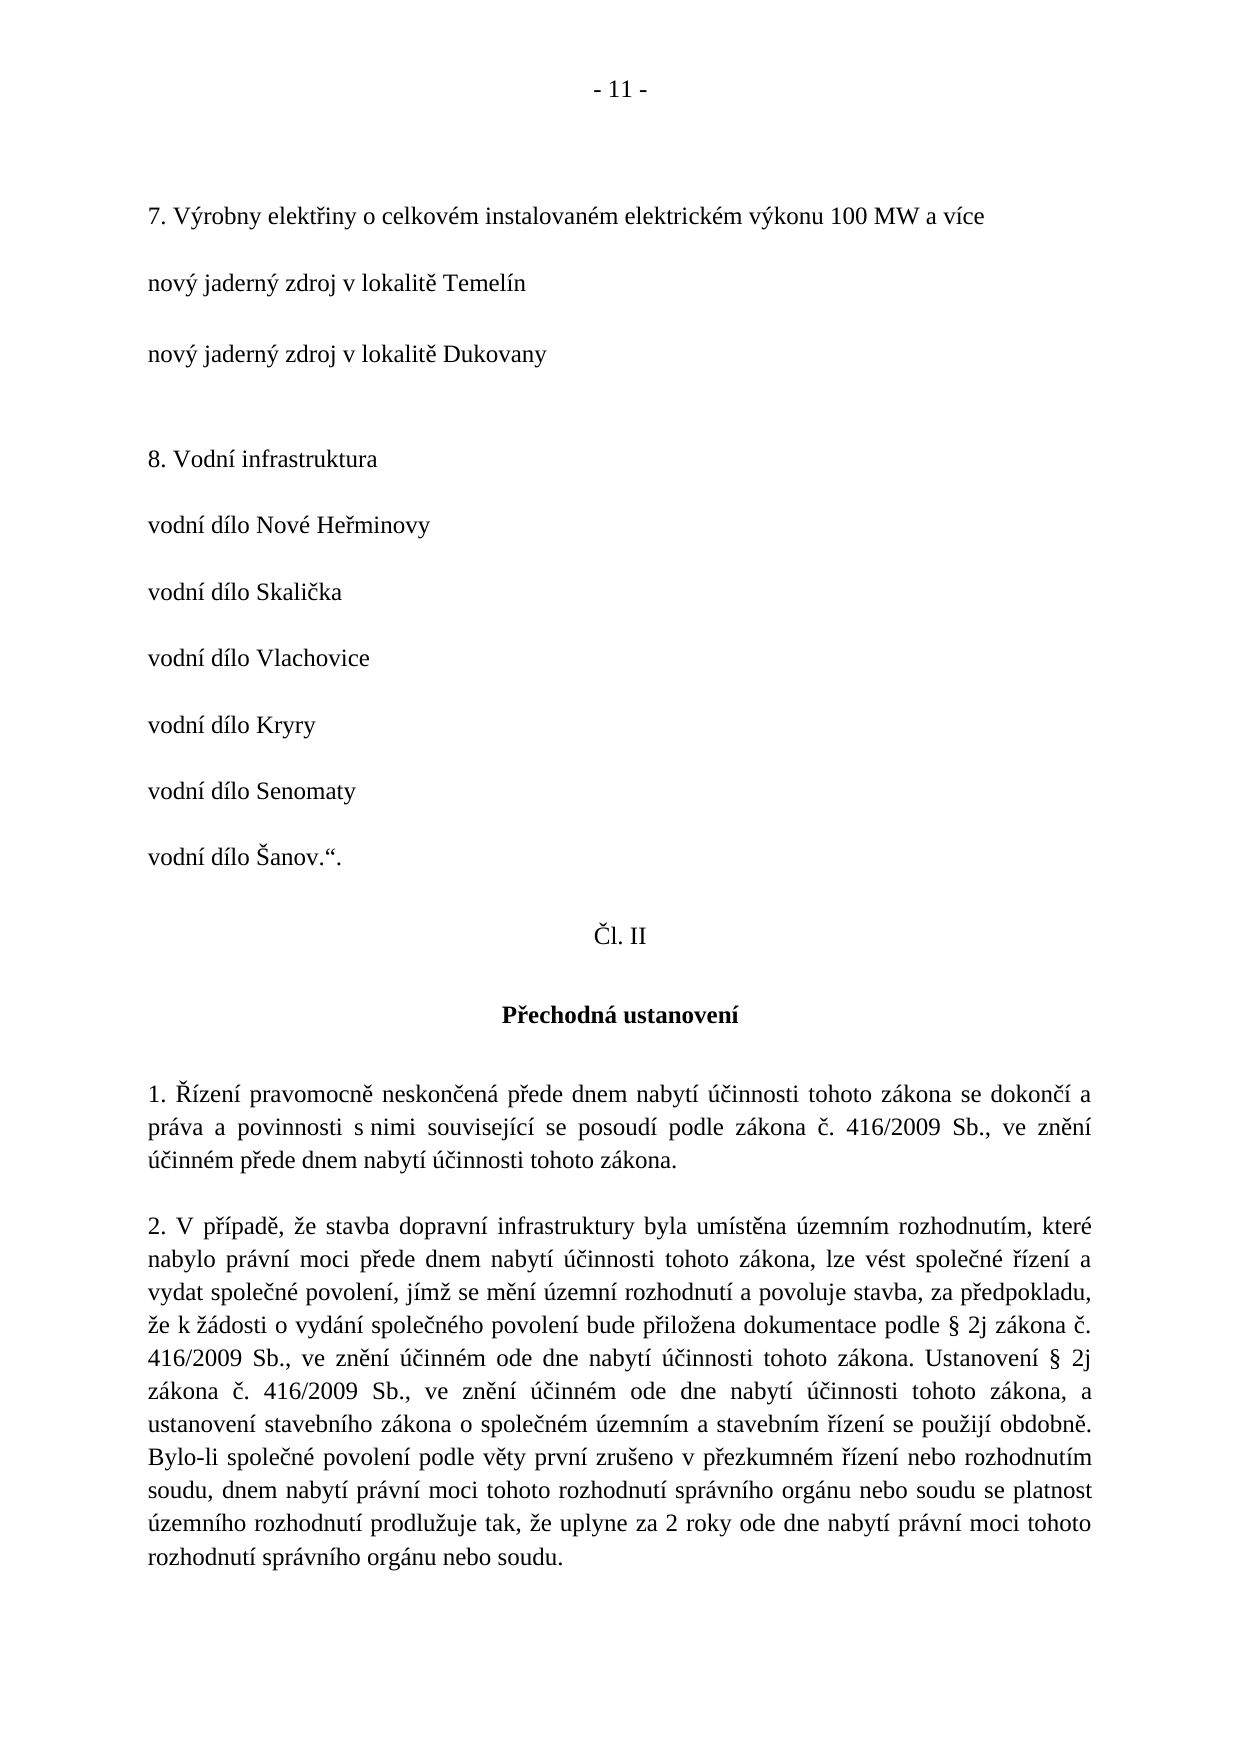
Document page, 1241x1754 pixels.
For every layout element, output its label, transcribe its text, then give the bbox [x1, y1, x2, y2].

text 1. Řízení pravomocně neskončená přede dnem nabytí účinnosti tohoto zákona se dokončí a práva a povinnosti s nimi související se posoudí podle zákona č. 416/2009 Sb., ve znění účinném přede dnem nabytí účinnosti tohoto zákona. [148, 1079, 1093, 1174]
text vodní dílo Kryry [148, 710, 1093, 738]
text vodní dílo Nové Heřminovy [148, 511, 1093, 539]
text 2. V případě, že stavba dopravní infrastruktury byla umístěna územním rozhodnutím, které nabylo právní moci přede dnem nabytí účinnosti tohoto zákona, lze vést společné řízení a vydat společné povolení, jímž se mění územní rozhodnutí a povoluje stavba, za předpokladu, že k žádosti o vydání společného povolení bude přiložena dokumentace podle § 2j zákona č. 416/2009 Sb., ve znění účinném ode dne nabytí účinnosti tohoto zákona. Ustanovení § 2j zákona č. 416/2009 Sb., ve znění účinném ode dne nabytí účinnosti tohoto zákona, a ustanovení stavebního zákona o společném územním a stavebním řízení se použijí obdobně. Bylo-li společné povolení podle věty první zrušeno v přezkumném řízení nebo rozhodnutím soudu, dnem nabytí právní moci tohoto rozhodnutí správního orgánu nebo soudu se platnost územního rozhodnutí prodlužuje tak, že uplyne za 2 roky ode dne nabytí právní moci tohoto rozhodnutí správního orgánu nebo soudu. [148, 1211, 1093, 1570]
text vodní dílo Vlachovice [148, 643, 1093, 672]
text nový jaderný zdroj v lokalitě Dukovany [148, 334, 1093, 369]
text vodní dílo Senomaty [148, 776, 1093, 805]
text Přechodná ustanovení [148, 1000, 1093, 1029]
text 8. Vodní infrastruktura [148, 444, 1093, 473]
text nový jaderný zdroj v lokalitě Temelín [148, 268, 1093, 297]
text 7. Výrobny elektřiny o celkovém instalovaném elektrickém výkonu 100 MW a více [148, 201, 1093, 230]
text Čl. II [148, 921, 1093, 950]
text vodní dílo Skalička [148, 577, 1093, 606]
text vodní dílo Šanov.“. [148, 842, 1093, 871]
